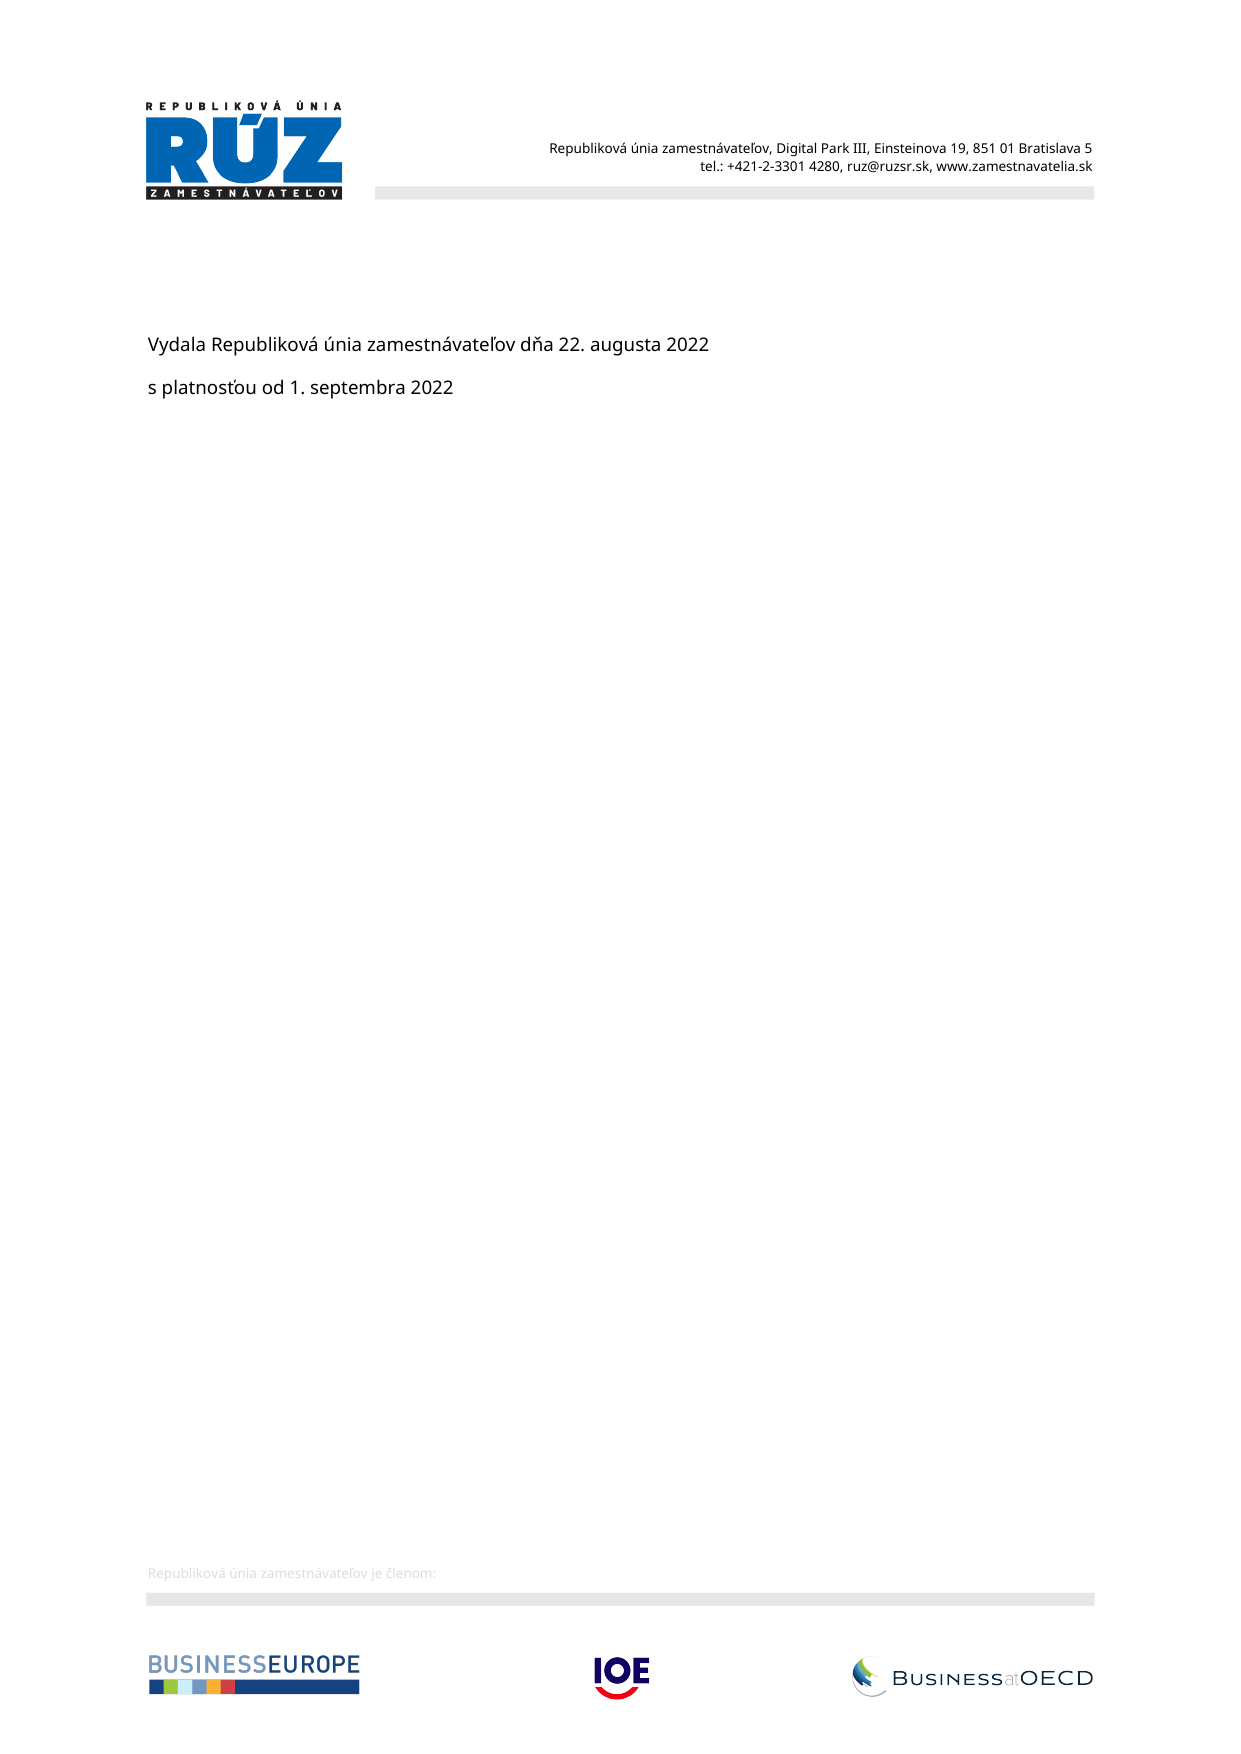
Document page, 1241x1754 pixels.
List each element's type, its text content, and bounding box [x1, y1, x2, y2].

text Vydala Republiková únia zamestnávateľov dňa 22. augusta 2022 [148, 332, 1092, 357]
picture [0, 0, 1241, 291]
picture [0, 1499, 1241, 1754]
text s platnosťou od 1. septembra 2022 [148, 374, 1092, 400]
